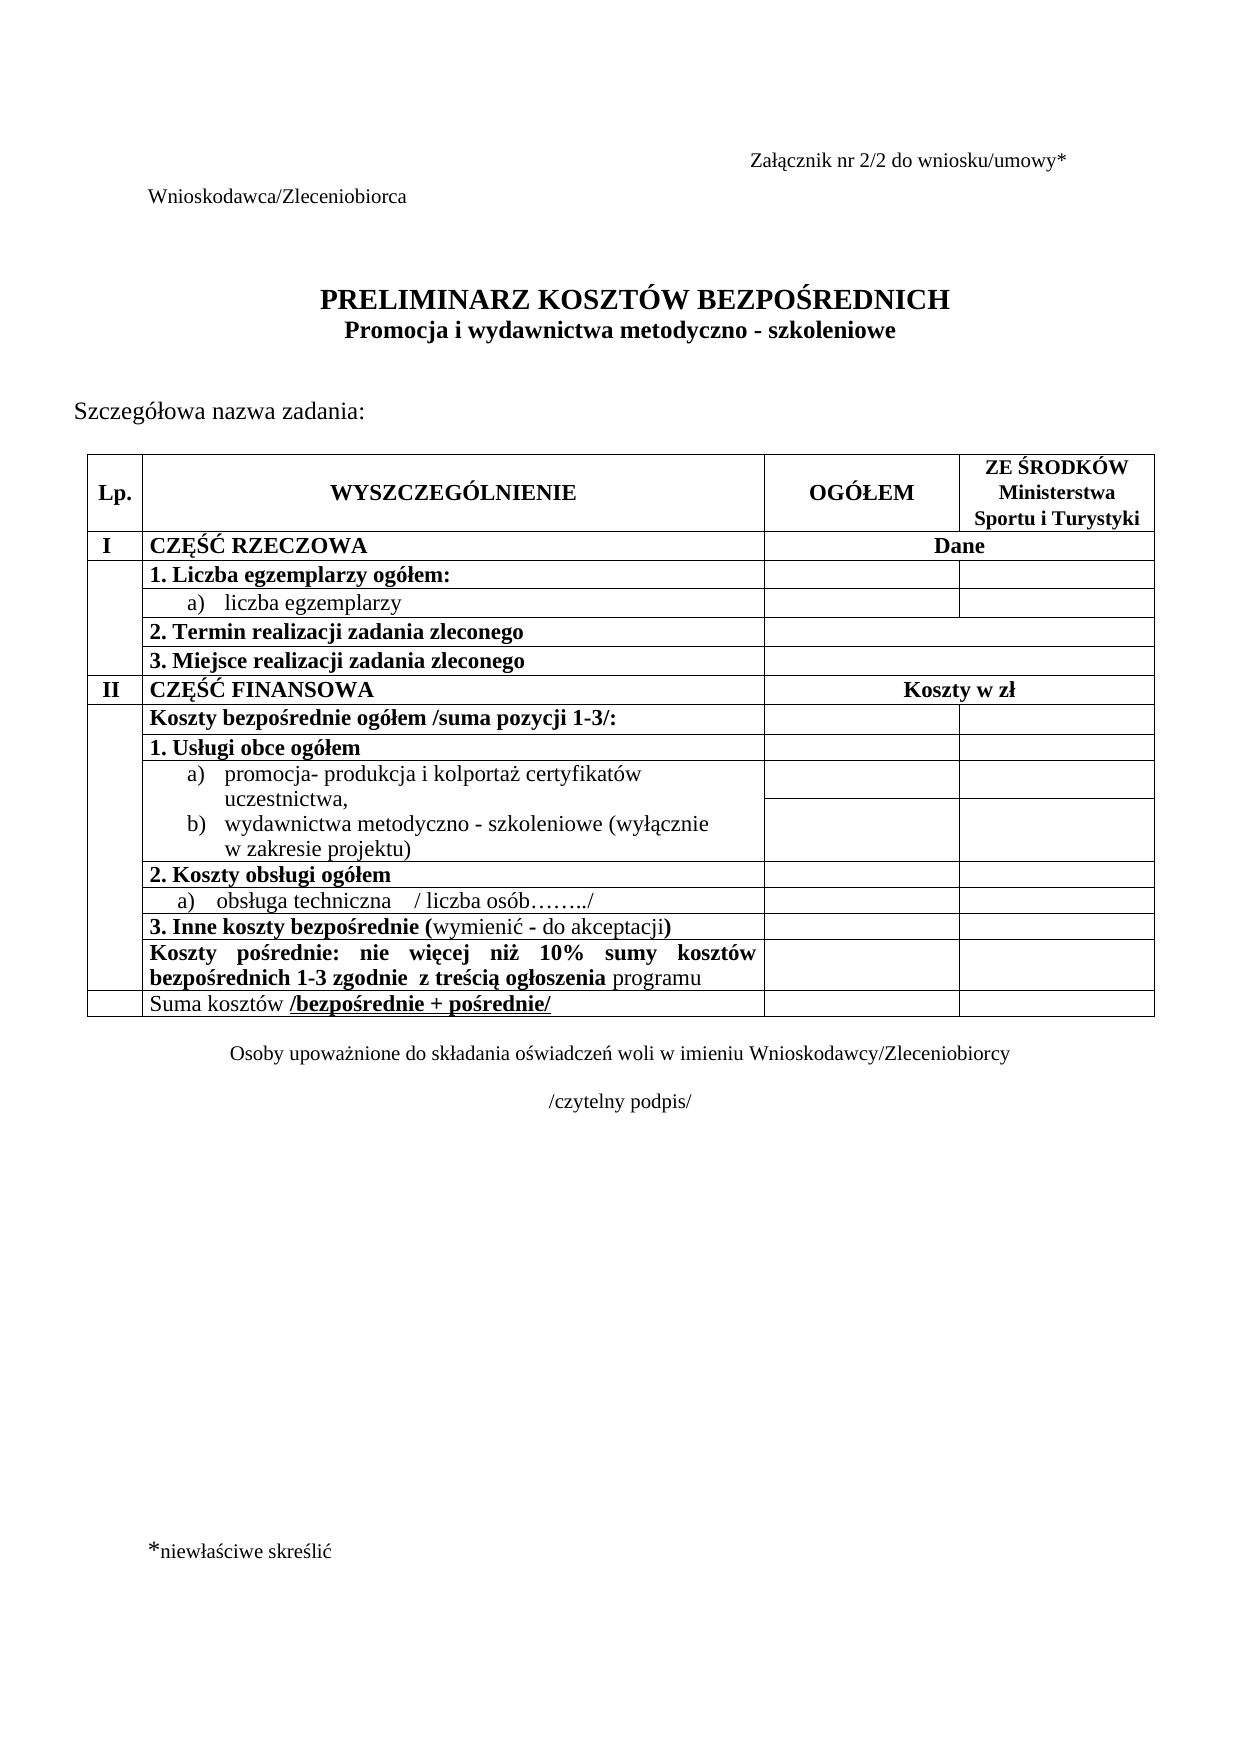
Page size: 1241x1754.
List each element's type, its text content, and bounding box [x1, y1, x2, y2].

table_cell [88, 991, 142, 1016]
text PRELIMINARZ KOSZTÓW BEZPOŚREDNICH [148, 282, 1122, 316]
table_cell [960, 705, 1154, 734]
table_cell [765, 940, 959, 990]
table_cell [960, 799, 1154, 861]
table_cell [960, 940, 1154, 990]
table_cell [765, 705, 959, 734]
table_cell obsługa techniczna / liczba osób……../ [143, 888, 764, 913]
table_cell 3. Miejsce realizacji zadania zleconego [143, 647, 764, 675]
table_cell I [88, 532, 142, 559]
table_cell Dane [765, 532, 1154, 559]
table_header WYSZCZEGÓLNIENIE [143, 455, 764, 531]
table_cell [960, 862, 1154, 887]
table_cell Koszty pośrednie: nie więcej niż 10% sumy kosztów bezpośrednich 1-3 zgodnie z treścią ogłoszenia programu [143, 940, 764, 990]
text /czytelny podpis/ [148, 1089, 1093, 1113]
table_cell [960, 991, 1154, 1016]
table_cell [88, 561, 142, 675]
table_cell [765, 618, 1154, 646]
text *niewłaściwe skreślić [148, 1535, 1093, 1564]
table_cell [765, 761, 959, 797]
table_cell [765, 589, 959, 617]
table_cell [88, 705, 142, 990]
table_cell promocja- produkcja i kolportaż certyfikatów uczestnictwa, wydawnictwa metodyczno - szkoleniowe (wyłącznie w zakresie projektu) [143, 761, 764, 861]
table_cell CZĘŚĆ RZECZOWA [143, 532, 764, 559]
table_header OGÓŁEM [765, 455, 959, 531]
table_cell [765, 991, 959, 1016]
table_cell [765, 862, 959, 887]
table_cell 3. Inne koszty bezpośrednie (wymienić - do akceptacji) [143, 914, 764, 939]
table_cell [765, 735, 959, 760]
table_cell [960, 914, 1154, 939]
table_cell Koszty w zł [765, 676, 1154, 704]
table_cell 2. Koszty obsługi ogółem [143, 862, 764, 887]
table_cell 1. Liczba egzemplarzy ogółem: [143, 561, 764, 588]
text Osoby upoważnione do składania oświadczeń woli w imieniu Wnioskodawcy/Zleceniobiorcy [148, 1041, 1093, 1065]
table_cell [960, 561, 1154, 588]
table_cell [960, 589, 1154, 617]
table_cell [960, 888, 1154, 913]
table_cell Suma kosztów /bezpośrednie + pośrednie/ [143, 991, 764, 1016]
table_cell 1. Usługi obce ogółem [143, 735, 764, 760]
table_cell CZĘŚĆ FINANSOWA [143, 676, 764, 704]
table_cell [765, 561, 959, 588]
text Promocja i wydawnictwa metodyczno - szkoleniowe [148, 316, 1093, 344]
table_cell II [88, 676, 142, 704]
text Wnioskodawca/Zleceniobiorca [148, 184, 1093, 208]
table_header Lp. [88, 455, 142, 531]
table_cell [960, 761, 1154, 797]
table_cell 2. Termin realizacji zadania zleconego [143, 618, 764, 646]
table_cell [960, 735, 1154, 760]
table_cell [765, 888, 959, 913]
table_cell [765, 914, 959, 939]
table_cell liczba egzemplarzy [143, 589, 764, 617]
text Załącznik nr 2/2 do wniosku/umowy* [369, 148, 1093, 172]
table_header ZE ŚRODKÓW Ministerstwa Sportu i Turystyki [960, 455, 1154, 531]
table_cell Koszty bezpośrednie ogółem /suma pozycji 1-3/: [143, 705, 764, 734]
table_cell [765, 799, 959, 861]
text Szczegółowa nazwa zadania: [74, 396, 1108, 425]
table_cell [765, 647, 1154, 675]
